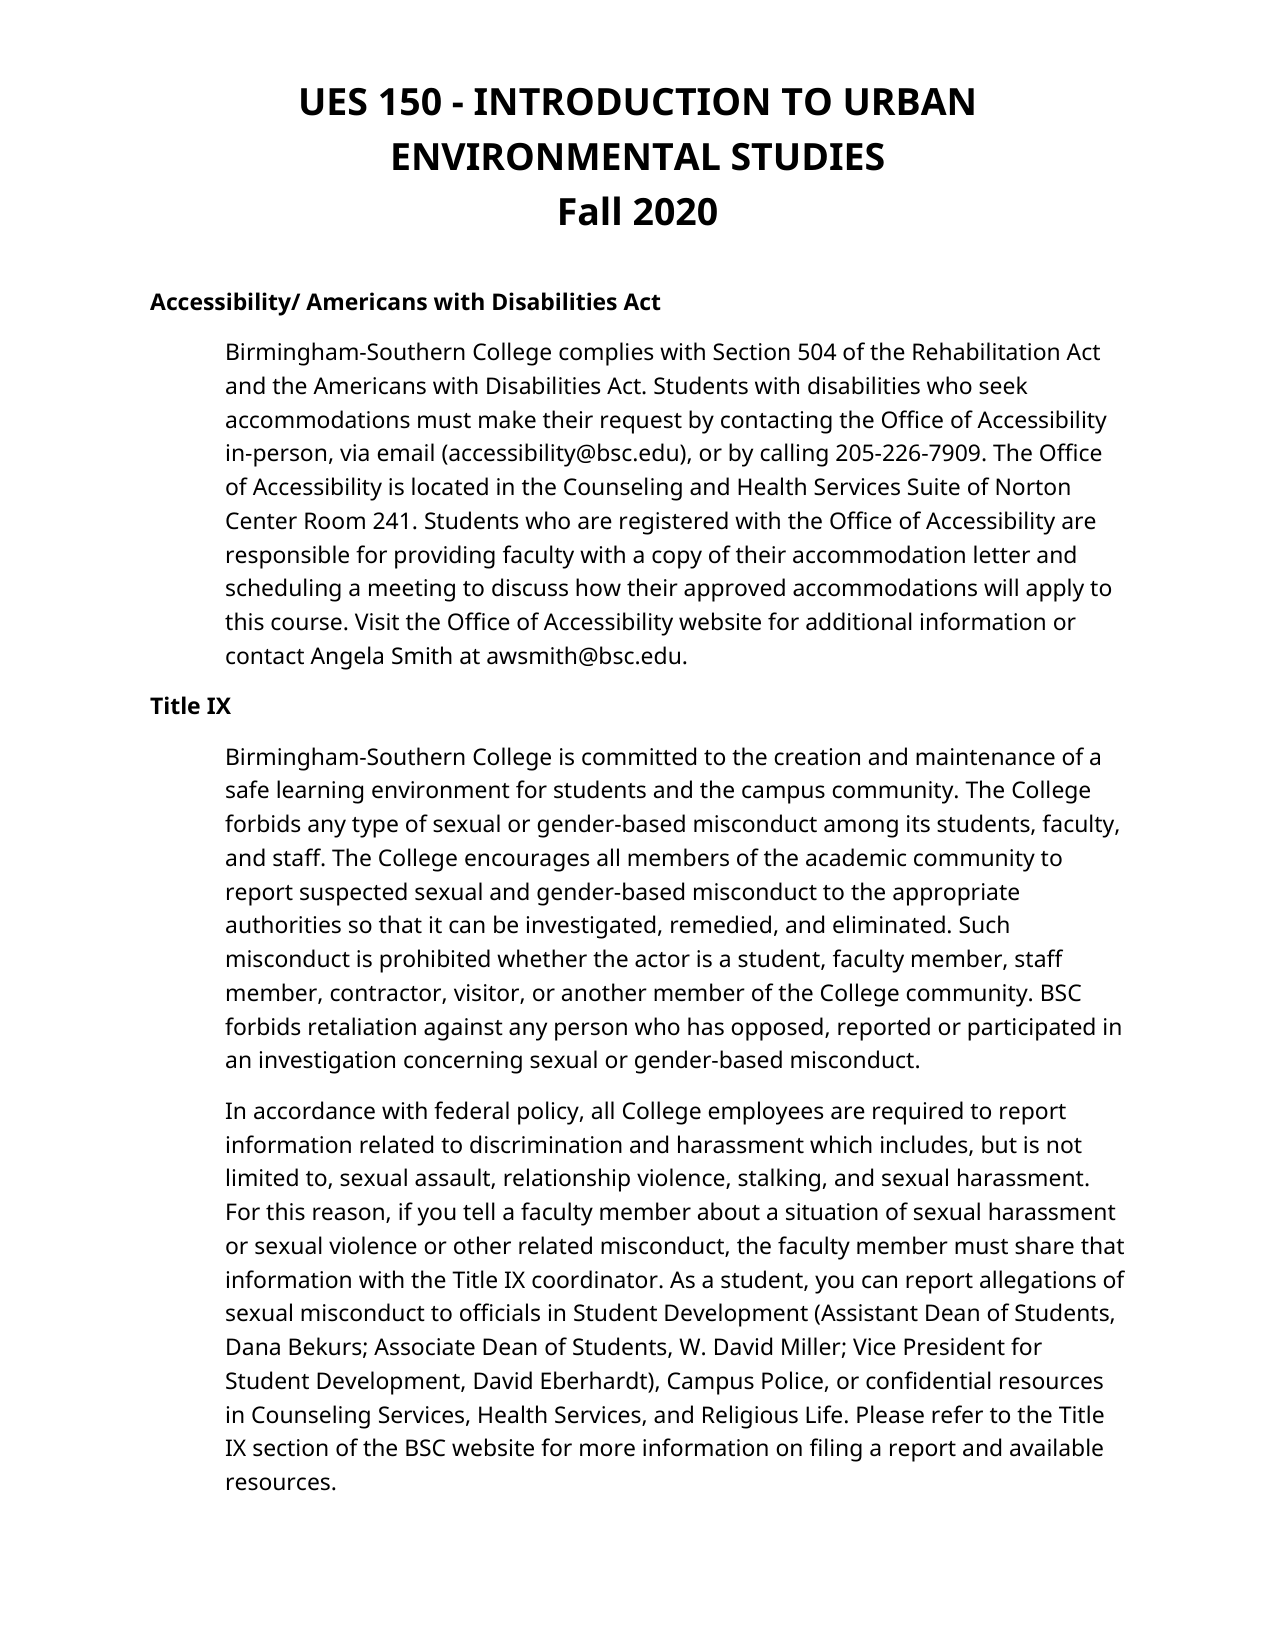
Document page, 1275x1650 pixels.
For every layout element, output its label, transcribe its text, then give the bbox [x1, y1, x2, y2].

text Accessibility/ Americans with Disabilities Act [150, 286, 1125, 317]
text Birmingham-Southern College is committed to the creation and maintenance of a safe learning environment for students and the campus community. The College forbids any type of sexual or gender-based misconduct among its students, faculty, and staff. The College encourages all members of the academic community to report suspected sexual and gender-based misconduct to the appropriate authorities so that it can be investigated, remedied, and eliminated. Such misconduct is prohibited whether the actor is a student, faculty member, staff member, contractor, visitor, or another member of the College community. BSC forbids retaliation against any person who has opposed, reported or participated in an investigation concerning sexual or gender-based misconduct. [225, 741, 1125, 1076]
text Title IX [150, 690, 1125, 722]
text In accordance with federal policy, all College employees are required to report information related to discrimination and harassment which includes, but is not limited to, sexual assault, relationship violence, stalking, and sexual harassment. For this reason, if you tell a faculty member about a situation of sexual harassment or sexual violence or other related misconduct, the faculty member must share that information with the Title IX coordinator. As a student, you can report allegations of sexual misconduct to officials in Student Development (Assistant Dean of Students, Dana Bekurs; Associate Dean of Students, W. David Miller; Vice President for Student Development, David Eberhardt), Campus Police, or confidential resources in Counseling Services, Health Services, and Religious Life. Please refer to the Title IX section of the BSC website for more information on filing a report and available resources. [225, 1095, 1125, 1497]
text Birmingham-Southern College complies with Section 504 of the Rehabilitation Act and the Americans with Disabilities Act. Students with disabilities who seek accommodations must make their request by contacting the Office of Accessibility in-person, via email (accessibility@bsc.edu), or by calling 205-226-7909. The Office of Accessibility is located in the Counseling and Health Services Suite of Norton Center Room 241. Students who are registered with the Office of Accessibility are responsible for providing faculty with a copy of their accommodation letter and scheduling a meeting to discuss how their approved accommodations will apply to this course. Visit the Office of Accessibility website for additional information or contact Angela Smith at awsmith@bsc.edu. [225, 336, 1125, 671]
